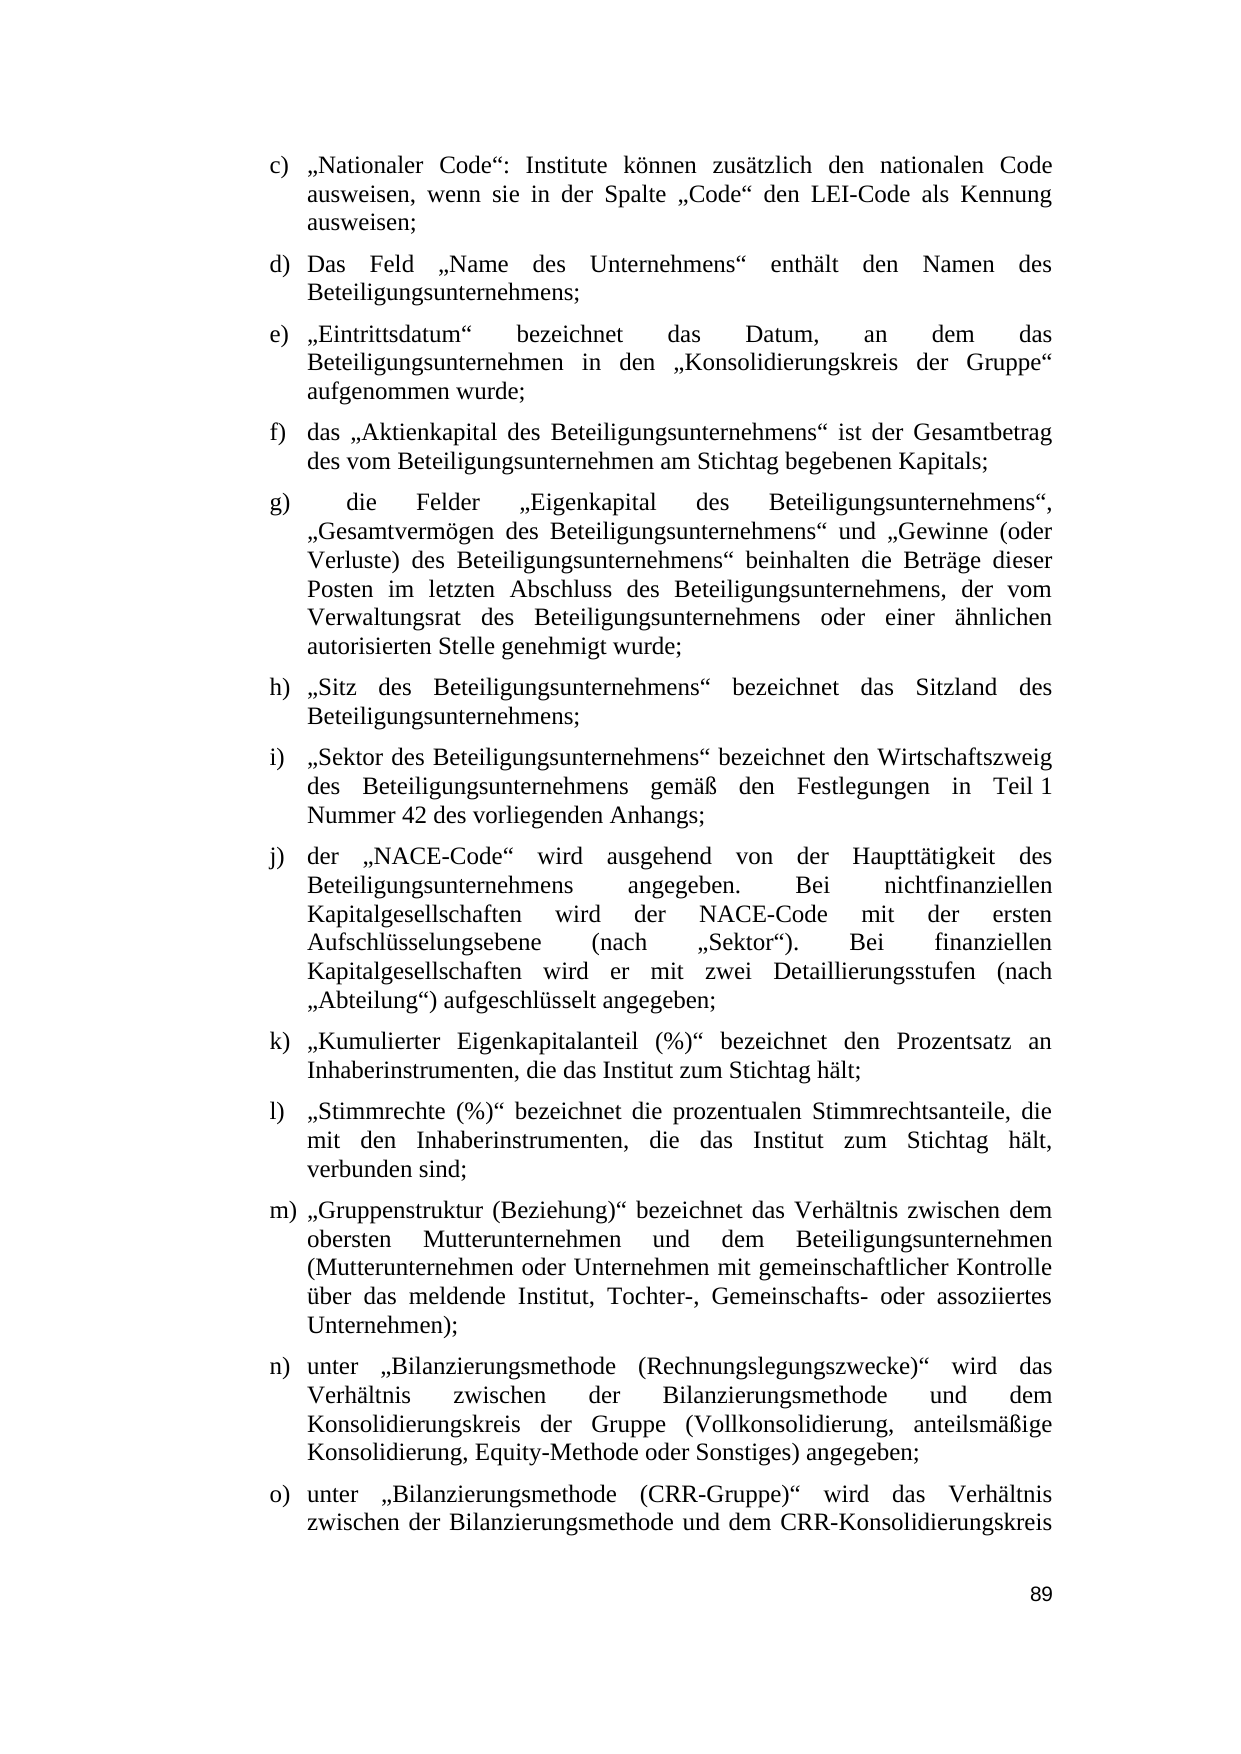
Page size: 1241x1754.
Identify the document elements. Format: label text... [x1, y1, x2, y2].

list „Sitz des Beteiligungsunternehmens“ bezeichnet das Sitzland des Beteiligungsunternehmens; [269, 672, 1053, 730]
list „Stimmrechte (%)“ bezeichnet die prozentualen Stimmrechtsanteile, die mit den Inhaberinstrumenten, die das Institut zum Stichtag hält, verbunden sind; [269, 1096, 1053, 1182]
list „Sektor des Beteiligungsunternehmens“ bezeichnet den Wirtschaftszweig des Beteiligungsunternehmens gemäß den Festlegungen in Teil 1 Nummer 42 des vorliegenden Anhangs; [269, 742, 1053, 829]
list „Kumulierter Eigenkapitalanteil (%)“ bezeichnet den Prozentsatz an Inhaberinstrumenten, die das Institut zum Stichtag hält; [269, 1026, 1053, 1084]
list Das Feld „Name des Unternehmens“ enthält den Namen des Beteiligungsunternehmens; [269, 249, 1053, 306]
list der „NACE-Code“ wird ausgehend von der Haupttätigkeit des Beteiligungsunternehmens angegeben. Bei nichtfinanziellen Kapitalgesellschaften wird der NACE-Code mit der ersten Aufschlüsselungsebene (nach „Sektor“). Bei finanziellen Kapitalgesellschaften wird er mit zwei Detaillierungsstufen (nach „Abteilung“) aufgeschlüsselt angegeben; [269, 841, 1053, 1014]
list „Gruppenstruktur (Beziehung)“ bezeichnet das Verhältnis zwischen dem obersten Mutterunternehmen und dem Beteiligungsunternehmen (Mutterunternehmen oder Unternehmen mit gemeinschaftlicher Kontrolle über das meldende Institut, Tochter-, Gemeinschafts- oder assoziiertes Unternehmen); [269, 1195, 1053, 1339]
list „Nationaler Code“: Institute können zusätzlich den nationalen Code ausweisen, wenn sie in der Spalte „Code“ den LEI-Code als Kennung ausweisen; [269, 150, 1053, 236]
list „Eintrittsdatum“ bezeichnet das Datum, an dem das Beteiligungsunternehmen in den „Konsolidierungskreis der Gruppe“ aufgenommen wurde; [269, 319, 1053, 405]
list das „Aktienkapital des Beteiligungsunternehmens“ ist der Gesamtbetrag des vom Beteiligungsunternehmen am Stichtag begebenen Kapitals; [269, 417, 1053, 475]
list die Felder „Eigenkapital des Beteiligungsunternehmens“, „Gesamtvermögen des Beteiligungsunternehmens“ und „Gewinne (oder Verluste) des Beteiligungsunternehmens“ beinhalten die Beträge dieser Posten im letzten Abschluss des Beteiligungsunternehmens, der vom Verwaltungsrat des Beteiligungsunternehmens oder einer ähnlichen autorisierten Stelle genehmigt wurde; [269, 487, 1053, 660]
list unter „Bilanzierungsmethode (Rechnungslegungszwecke)“ wird das Verhältnis zwischen der Bilanzierungsmethode und dem Konsolidierungskreis der Gruppe (Vollkonsolidierung, anteilsmäßige Konsolidierung, Equity-Methode oder Sonstiges) angegeben; [269, 1351, 1053, 1466]
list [269, 1479, 1053, 1536]
